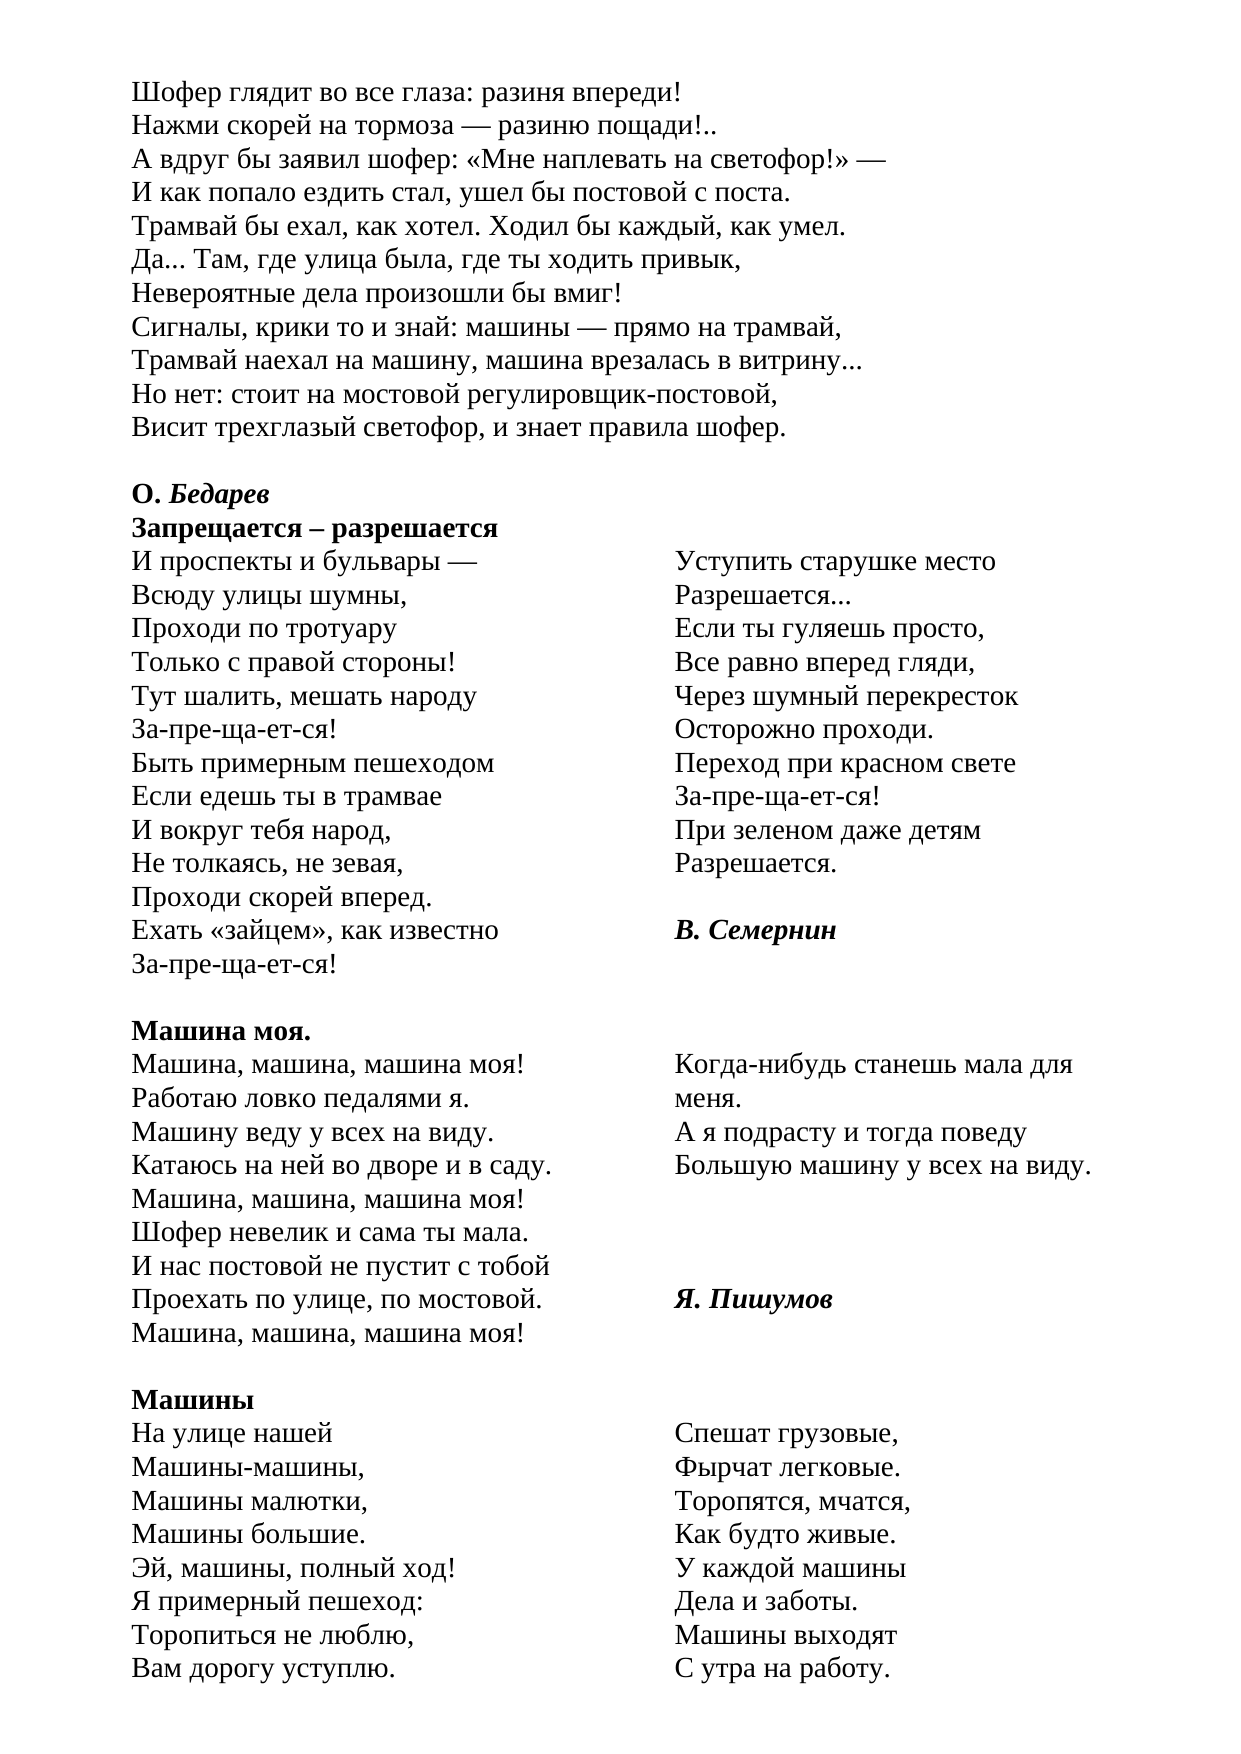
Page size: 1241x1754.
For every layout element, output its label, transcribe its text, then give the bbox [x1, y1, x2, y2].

text Шофер невелик и сама ты мала. [131, 1214, 601, 1248]
text Трамвай наехал на машину, машина врезалась в витрину... [131, 342, 1144, 376]
text Как будто живые. [674, 1516, 1144, 1550]
text Я примерный пешеход: [131, 1583, 601, 1617]
text Все равно вперед гляди, [674, 644, 1144, 678]
text Фырчат легковые. [674, 1449, 1144, 1483]
text Разрешается. [674, 845, 1144, 879]
text Эй, машины, полный ход! [131, 1550, 601, 1583]
text Всюду улицы шумны, [131, 577, 601, 611]
text О. Бедарев [131, 476, 1144, 510]
text И вокруг тебя народ, [131, 812, 601, 845]
text Я. Пишумов [674, 1281, 1144, 1315]
text Если ты гуляешь просто, [674, 611, 1144, 644]
text Только с правой стороны! [131, 644, 601, 678]
text В. Семернин [674, 912, 1144, 946]
text Машина, машина, машина моя! [131, 1181, 601, 1214]
text Машину веду у всех на виду. [131, 1114, 601, 1147]
text Сигналы, крики то и знай: машины — прямо на трамвай, [131, 309, 1144, 342]
text С утра на работу. [674, 1650, 1144, 1684]
text Дела и заботы. [674, 1583, 1144, 1617]
text А я подрасту и тогда поведу Большую машину у всех на виду. [674, 1114, 1144, 1181]
text Разрешается... [674, 577, 1144, 611]
text За-пре-ща-ет-ся! [674, 778, 1144, 812]
text Уступить старушке место [674, 543, 1144, 577]
text Машины выходят [674, 1617, 1144, 1650]
text Торопятся, мчатся, [674, 1483, 1144, 1516]
text Вам дорогу уступлю. [131, 1650, 601, 1684]
text Машины малютки, [131, 1483, 601, 1516]
text Если едешь ты в трамвае [131, 778, 601, 812]
text Трамвай бы ехал, как хотел. Ходил бы каждый, как умел. [131, 208, 1144, 242]
text И проспекты и бульвары — [131, 543, 601, 577]
text Машины [131, 1382, 1144, 1416]
text Через шумный перекресток [674, 678, 1144, 711]
text Невероятные дела произошли бы вмиг! [131, 275, 1144, 309]
text На улице нашей [131, 1416, 601, 1449]
text Машины-машины, [131, 1449, 601, 1483]
text Осторожно проходи. [674, 711, 1144, 745]
text А вдруг бы заявил шофер: «Мне наплевать на светофор!» — [131, 141, 1144, 174]
text Торопиться не люблю, [131, 1617, 601, 1650]
text Быть примерным пешеходом [131, 745, 601, 778]
text При зеленом даже детям [674, 812, 1144, 845]
text Проходи по тротуару [131, 611, 601, 644]
text Нажми скорей на тормоза — разиню пощади!.. [131, 107, 1144, 141]
text Ехать «зайцем», как известно [131, 912, 601, 946]
text Тут шалить, мешать народу [131, 678, 601, 711]
text Машины большие. [131, 1516, 601, 1550]
text Машина моя. [131, 1013, 1144, 1047]
text Но нет: стоит на мостовой регулировщик-постовой, [131, 376, 1144, 409]
text Проехать по улице, по мостовой. [131, 1281, 601, 1315]
text Не толкаясь, не зевая, [131, 845, 601, 879]
text Работаю ловко педалями я. [131, 1080, 601, 1114]
text Когда-нибудь станешь мала для меня. [674, 1047, 1144, 1114]
text Переход при красном свете [674, 745, 1144, 778]
text И нас постовой не пустит с тобой [131, 1248, 601, 1281]
text Висит трехглазый светофор, и знает правила шофер. [131, 409, 1144, 443]
text Машина, машина, машина моя! [131, 1047, 601, 1080]
text За-пре-ща-ет-ся! [131, 711, 601, 745]
text Катаюсь на ней во дворе и в саду. [131, 1147, 601, 1181]
text Запрещается – разрешается [131, 510, 1144, 543]
text Да... Там, где улица была, где ты ходить привык, [131, 242, 1144, 275]
text Машина, машина, машина моя! [131, 1315, 601, 1348]
text У каждой машины [674, 1550, 1144, 1583]
text Спешат грузовые, [674, 1416, 1144, 1449]
text Шофер глядит во все глаза: разиня впереди! [131, 74, 1144, 107]
text Проходи скорей вперед. [131, 879, 601, 912]
text За-пре-ща-ет-ся! [131, 946, 601, 979]
text И как попало ездить стал, ушел бы постовой с поста. [131, 174, 1144, 208]
